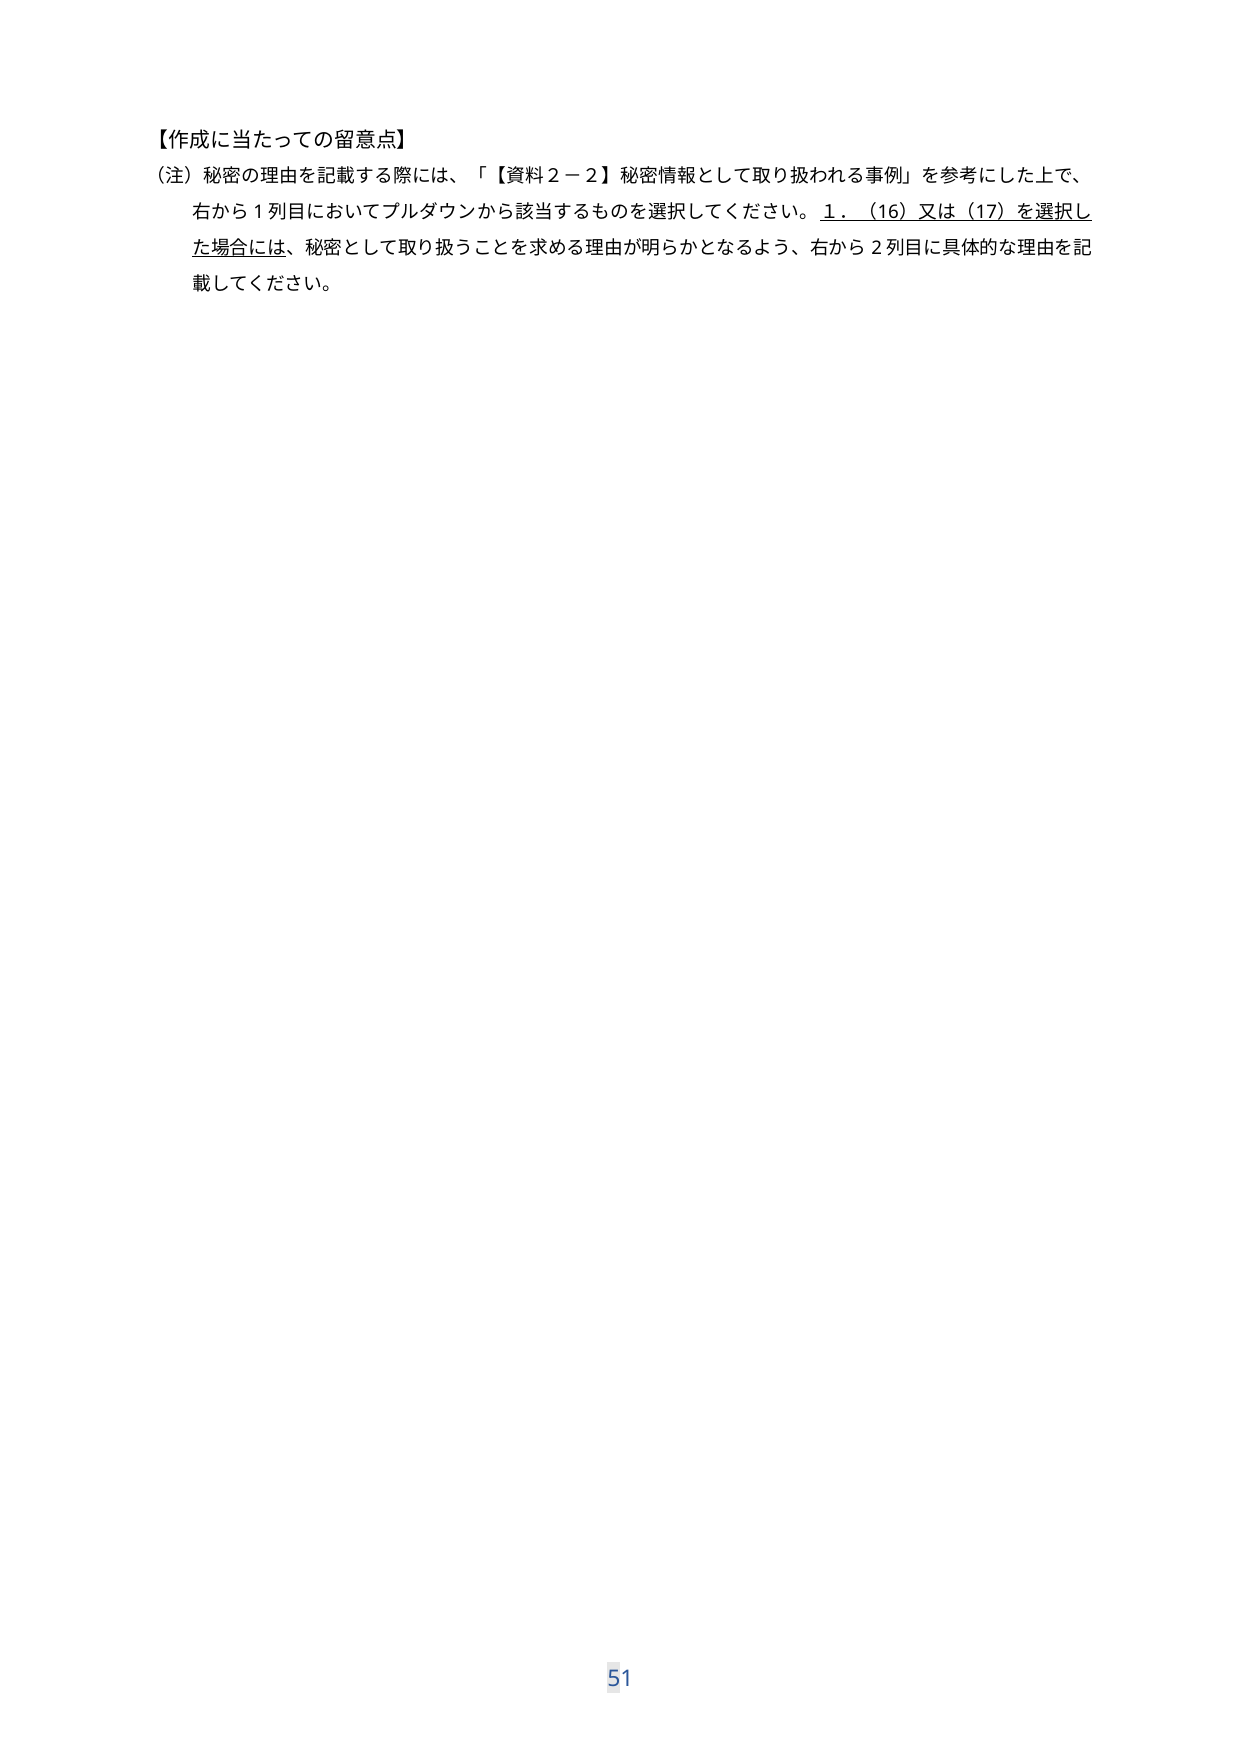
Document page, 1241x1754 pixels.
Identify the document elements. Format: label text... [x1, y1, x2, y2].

list （注）秘密の理由を記載する際には、「【資料２－２】秘密情報として取り扱われる事例」を参考にした上で、右から1列目においてプルダウンから該当するものを選択してください。１．（16）又は（17）を選択した場合には、秘密として取り扱うことを求める理由が明らかとなるよう、右から2列目に具体的な理由を記載してください。 [147, 156, 1092, 300]
text 【作成に当たっての留意点】 [148, 120, 1092, 156]
